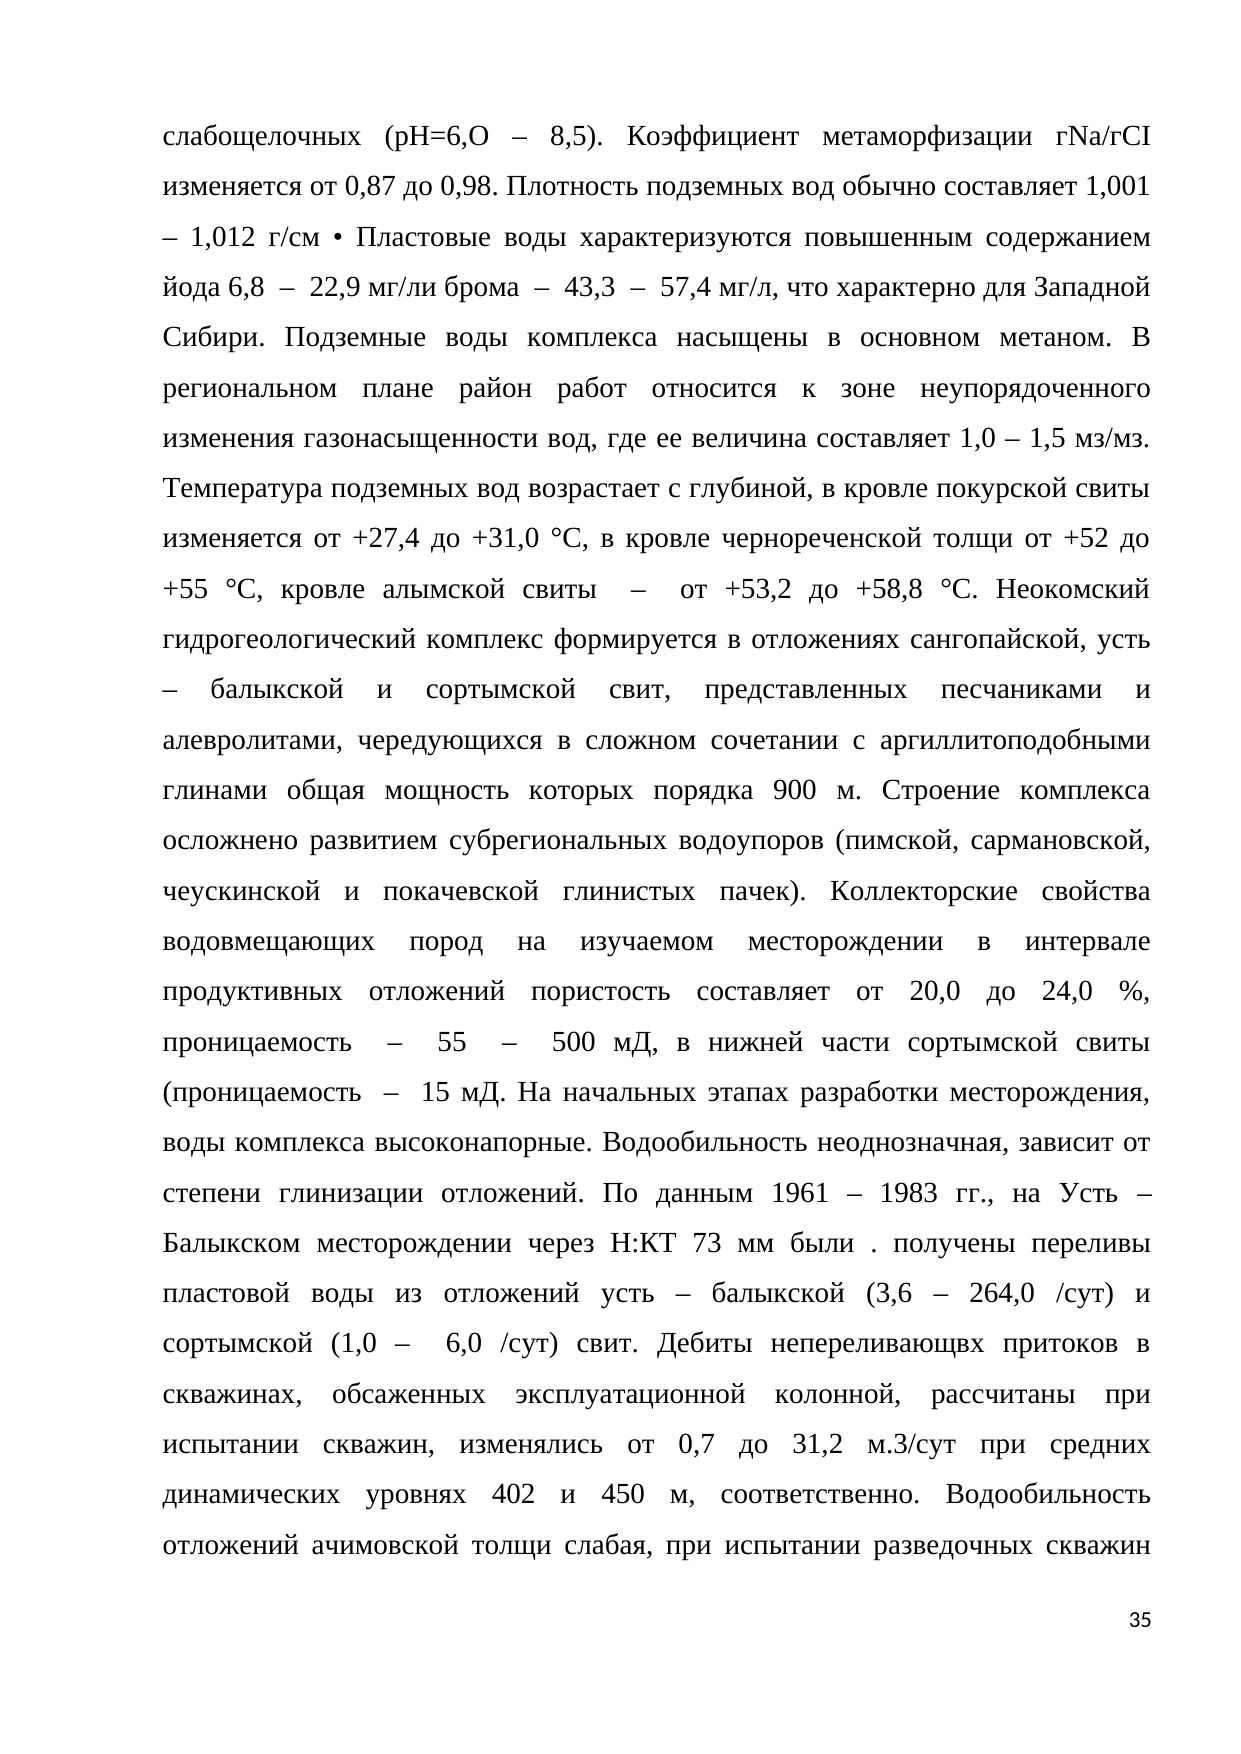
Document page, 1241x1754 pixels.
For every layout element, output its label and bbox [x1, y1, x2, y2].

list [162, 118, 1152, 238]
list [162, 240, 1152, 690]
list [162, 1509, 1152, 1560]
list [162, 692, 1152, 1502]
